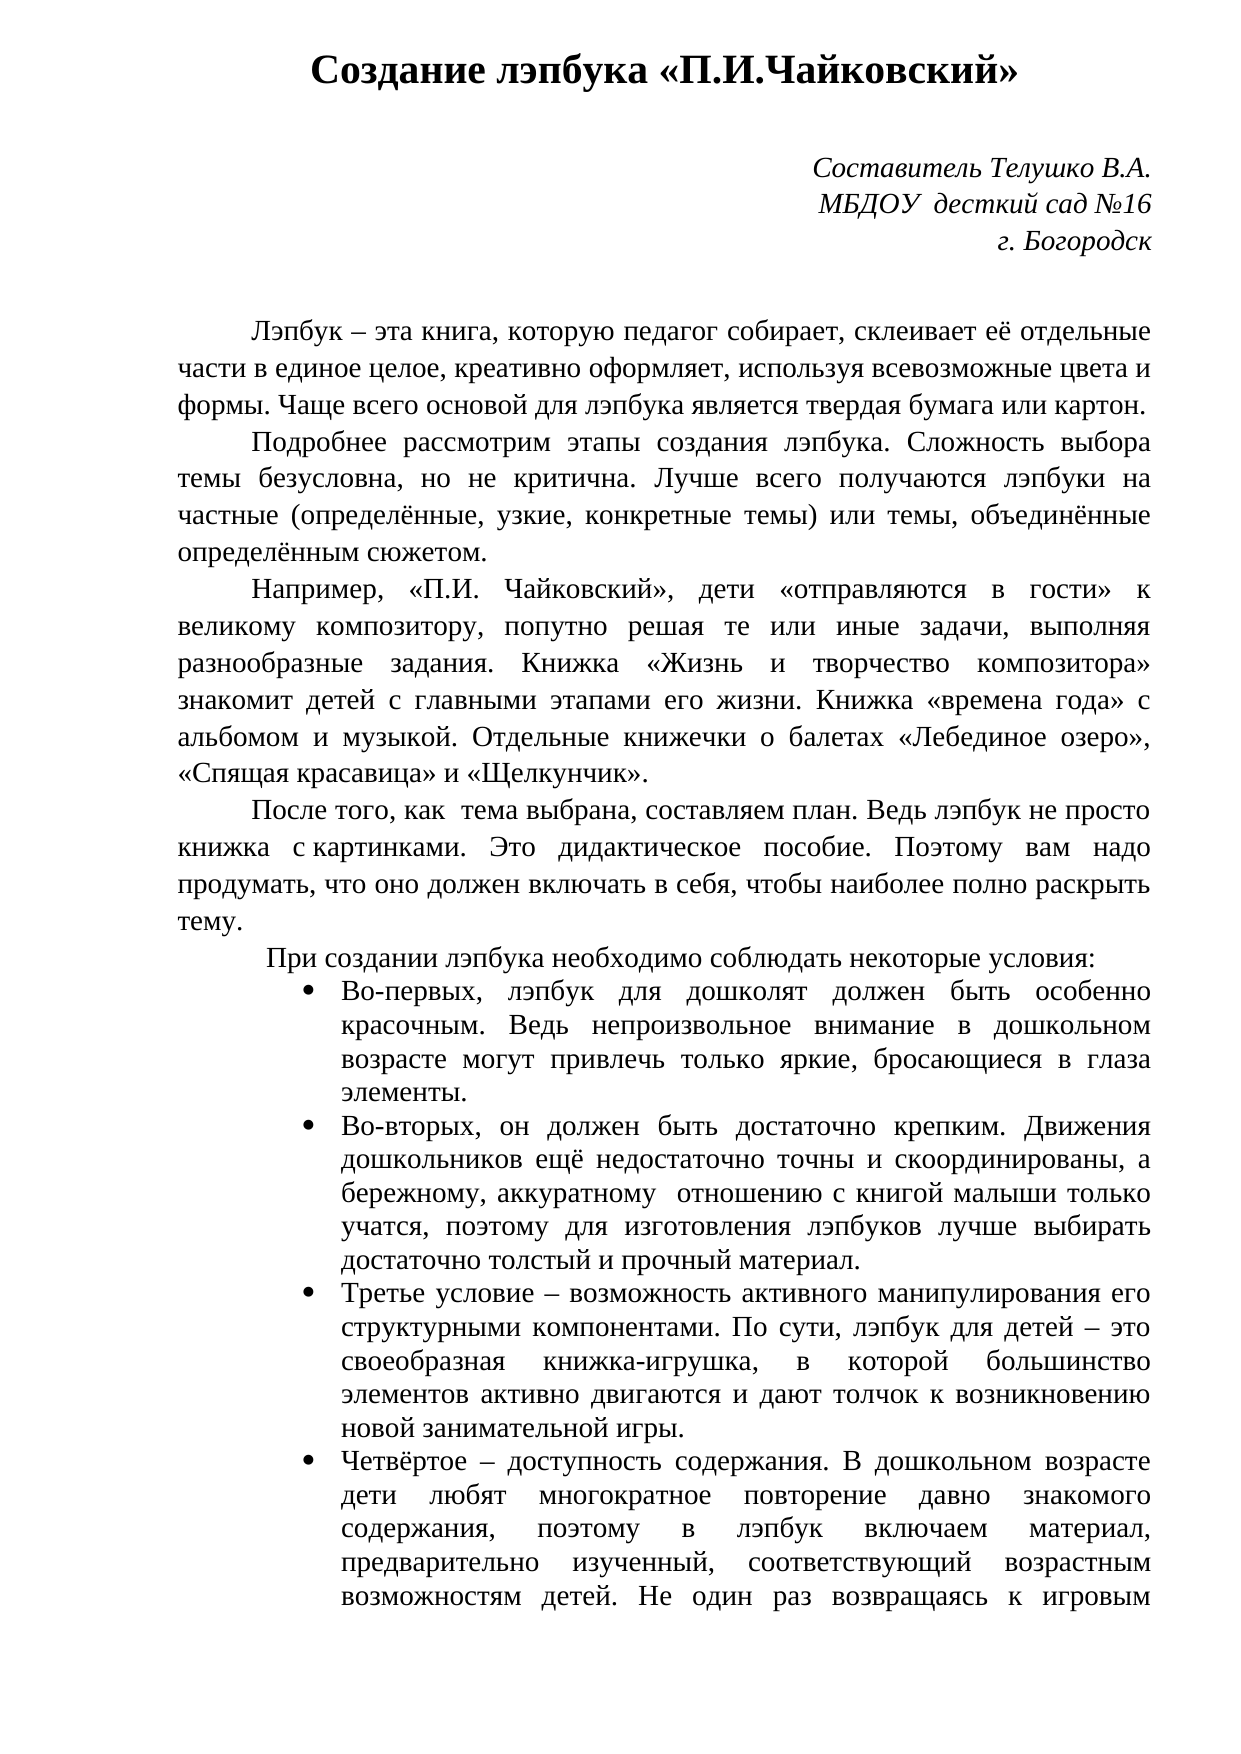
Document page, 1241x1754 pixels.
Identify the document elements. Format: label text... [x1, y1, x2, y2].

text г. Богородск [177, 223, 1152, 257]
text Составитель Телушко В.А. [177, 150, 1152, 183]
text Лэпбук – эта книга, которую педагог собирает, склеивает её отдельные части в единое целое, креативно оформляет, используя всевозможные цвета и формы. Чаще всего основой для лэпбука является твердая бумага или картон. [177, 313, 1152, 420]
text При создании лэпбука необходимо соблюдать некоторые условия: [177, 940, 1152, 973]
text После того, как тема выбрана, составляем план. Ведь лэпбук не просто книжка с картинками. Это дидактическое пособие. Поэтому вам надо продумать, что оно должен включать в себя, чтобы наиболее полно раскрыть тему. [177, 792, 1152, 937]
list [303, 1443, 1152, 1611]
list Во-первых, лэпбук для дошколят должен быть особенно красочным. Ведь непроизвольное внимание в дошкольном возрасте могут привлечь только яркие, бросающиеся в глаза элементы. [303, 973, 1152, 1108]
list Во-вторых, он должен быть достаточно крепким. Движения дошкольников ещё недостаточно точны и скоординированы, а бережному, аккуратному отношению с книгой малыши только учатся, поэтому для изготовления лэпбуков лучше выбирать достаточно толстый и прочный материал. [303, 1108, 1152, 1276]
text Подробнее рассмотрим этапы создания лэпбука. Сложность выбора темы безусловна, но не критична. Лучше всего получаются лэпбуки на частные (определённые, узкие, конкретные темы) или темы, объединённые определённым сюжетом. [177, 424, 1152, 568]
text Создание лэпбука «П.И.Чайковский» [177, 44, 1152, 92]
text МБДОУ десткий сад №16 [177, 187, 1152, 220]
list Третье условие – возможность активного манипулирования его структурными компонентами. По сути, лэпбук для детей – это своеобразная книжка-игрушка, в которой большинство элементов активно двигаются и дают толчок к возникновению новой занимательной игры. [303, 1276, 1152, 1443]
text Например, «П.И. Чайковский», дети «отправляются в гости» к великому композитору, попутно решая те или иные задачи, выполняя разнообразные задания. Книжка «Жизнь и творчество композитора» знакомит детей с главными этапами его жизни. Книжка «времена года» с альбомом и музыкой. Отдельные книжечки о балетах «Лебединое озеро», «Спящая красавица» и «Щелкунчик». [177, 571, 1152, 789]
